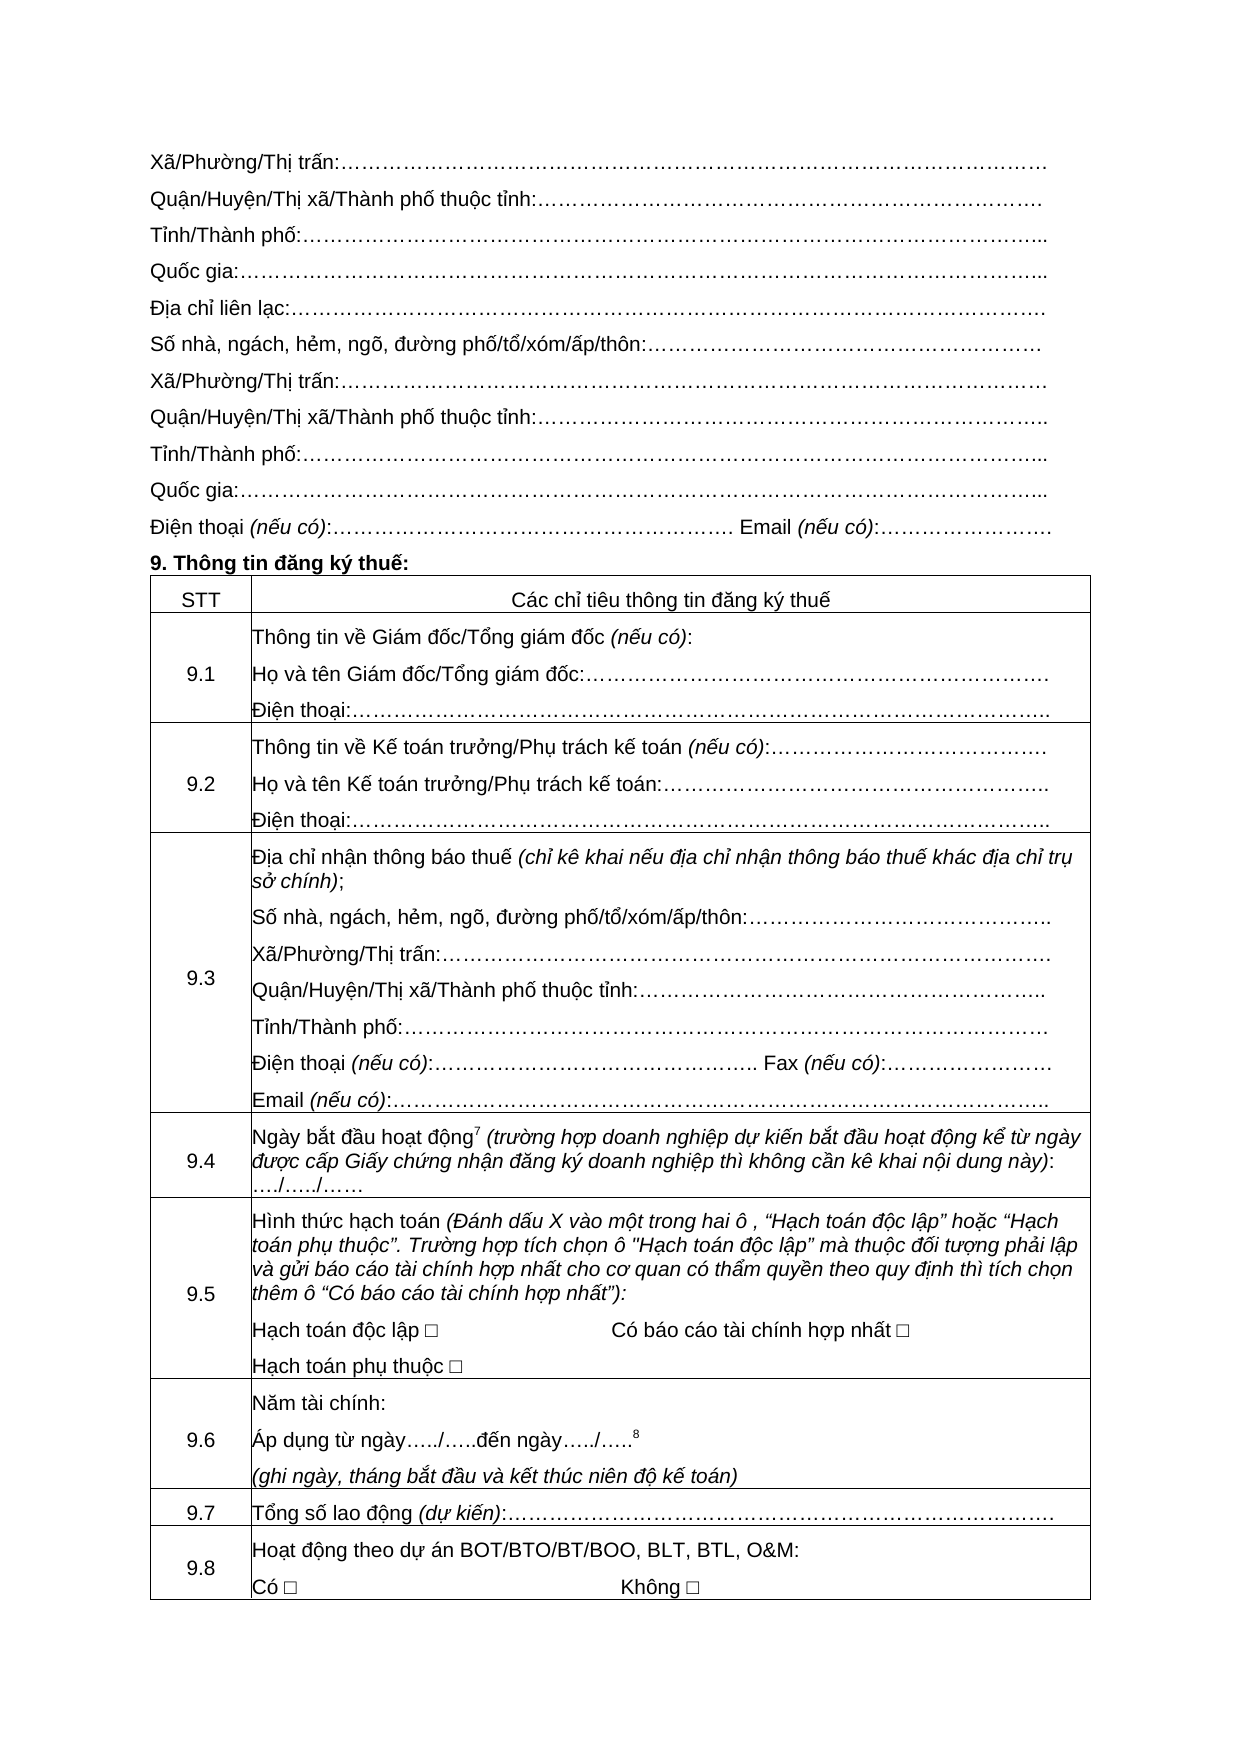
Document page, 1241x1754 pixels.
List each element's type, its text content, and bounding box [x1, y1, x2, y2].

table_cell 9.2 [151, 723, 251, 832]
table_cell 9.4 [151, 1113, 251, 1196]
text Tỉnh/Thành phố:……………………………………………………………………………………………... [150, 223, 1090, 247]
table_cell Hoạt động theo dự án BOT/BTO/BT/BOO, BLT, BTL, O&M: Có □ Không □ [252, 1526, 1090, 1598]
text Xã/Phường/Thị trấn:………………………………………………………………………………………… [150, 369, 1090, 393]
table_cell 9.5 [151, 1198, 251, 1378]
text 9. Thông tin đăng ký thuế: [150, 551, 1090, 575]
text Quận/Huyện/Thị xã/Thành phố thuộc tỉnh:………………………………………………………………. [150, 186, 1090, 210]
text Quốc gia:……………………………………………………………………………………………………... [150, 259, 1090, 283]
table_cell 9.3 [151, 833, 251, 1111]
table_cell 9.7 [151, 1489, 251, 1525]
text Điện thoại (nếu có):…………………………………………………. Email (nếu có):……………………. [150, 514, 1090, 538]
text Địa chỉ liên lạc:………………………………………………………………………………………………. [150, 296, 1090, 320]
text Số nhà, ngách, hẻm, ngõ, đường phố/tổ/xóm/ấp/thôn:………………………………………………… [150, 332, 1090, 356]
table_header Các chỉ tiêu thông tin đăng ký thuế [252, 576, 1090, 612]
table_cell Thông tin về Kế toán trưởng/Phụ trách kế toán (nếu có):…………………………………. Họ và tên Kế toán trưởng/Phụ trách kế toán:……………………………………………….. Điện thoại:……………………………………………………………………………………….. [252, 723, 1090, 832]
table_cell 9.6 [151, 1379, 251, 1488]
table_cell 9.8 [151, 1526, 251, 1598]
text Xã/Phường/Thị trấn:………………………………………………………………………………………… [150, 150, 1090, 174]
table_cell Năm tài chính: Áp dụng từ ngày…../…..đến ngày…../…..8 (ghi ngày, tháng bắt đầu và kết thúc niên độ kế toán) [252, 1379, 1090, 1488]
table_cell Hình thức hạch toán (Đánh dấu X vào một trong hai ô , “Hạch toán độc lập” hoặc “Hạch toán phụ thuộc”. Trường hợp tích chọn ô "Hạch toán độc lập” mà thuộc đối tượng phải lập và gửi báo cáo tài chính hợp nhất cho cơ quan có thẩm quyền theo quy định thì tích chọn thêm ô “Có báo cáo tài chính hợp nhất”): Hạch toán độc lập □ Có báo cáo tài chính hợp nhất □ Hạch toán phụ thuộc □ [252, 1198, 1090, 1378]
table_cell 9.1 [151, 613, 251, 722]
table_cell Tổng số lao động (dự kiến):……………………………………………………………………. [252, 1489, 1090, 1525]
table_cell Ngày bắt đầu hoạt động7 (trường hợp doanh nghiệp dự kiến bắt đầu hoạt động kể từ ngày được cấp Giấy chứng nhận đăng ký doanh nghiệp thì không cần kê khai nội dung này):…./…../…… [252, 1113, 1090, 1196]
text Quận/Huyện/Thị xã/Thành phố thuộc tỉnh:……………………………………………………………….. [150, 405, 1090, 429]
text Quốc gia:……………………………………………………………………………………………………... [150, 478, 1090, 502]
table_header STT [151, 576, 251, 612]
text Tỉnh/Thành phố:……………………………………………………………………………………………... [150, 442, 1090, 466]
table_cell Địa chỉ nhận thông báo thuế (chỉ kê khai nếu địa chỉ nhận thông báo thuế khác địa chỉ trụ sở chính); Số nhà, ngách, hẻm, ngõ, đường phố/tổ/xóm/ấp/thôn:…………………………………….. Xã/Phường/Thị trấn:……………………………………………………………………………. Quận/Huyện/Thị xã/Thành phố thuộc tỉnh:………………………………………………….. Tỉnh/Thành phố:………………………………………………………………………………… Điện thoại (nếu có):……………………………………….. Fax (nếu có):…………………… Email (nếu có):………………………………………………………………………………….. [252, 833, 1090, 1111]
table_cell Thông tin về Giám đốc/Tổng giám đốc (nếu có): Họ và tên Giám đốc/Tổng giám đốc:…………………………………………………………. Điện thoại:……………………………………………………………………………………….. [252, 613, 1090, 722]
